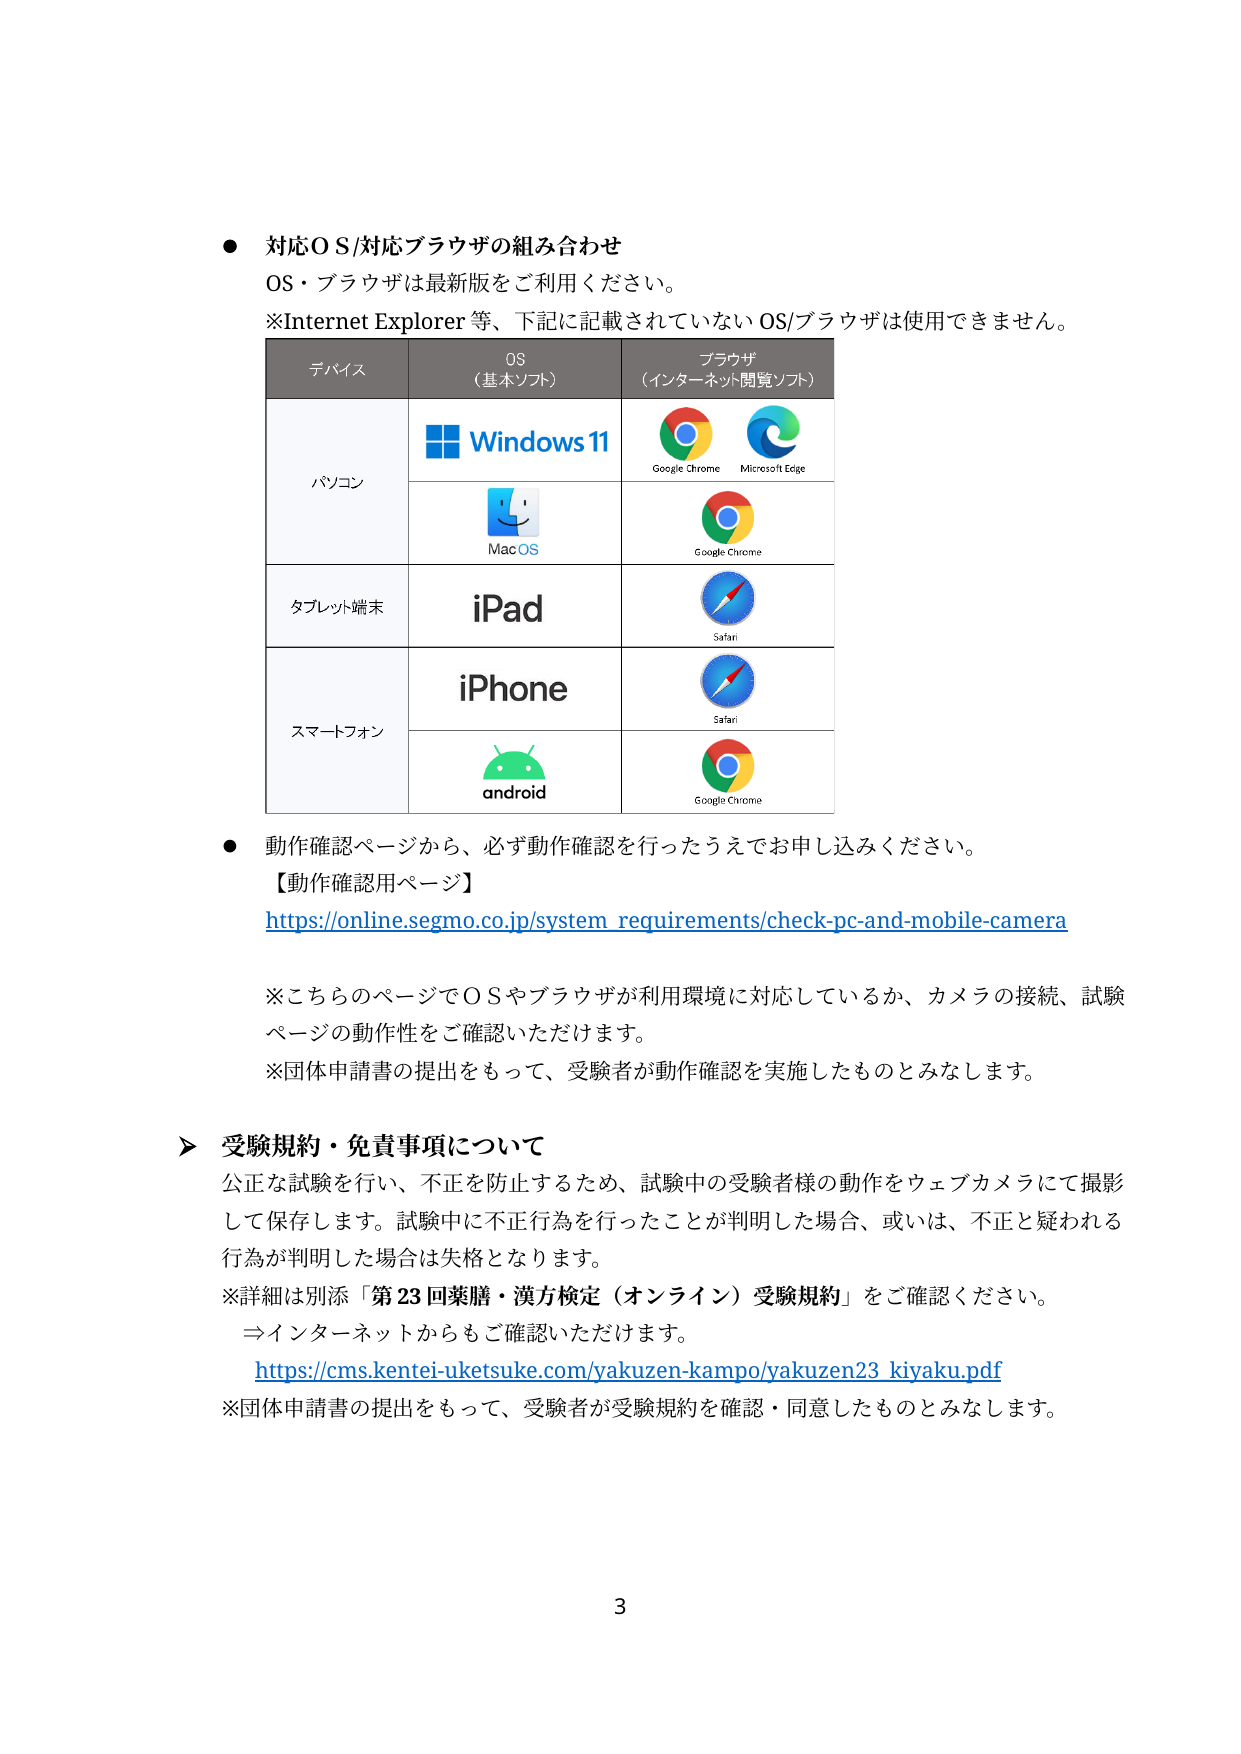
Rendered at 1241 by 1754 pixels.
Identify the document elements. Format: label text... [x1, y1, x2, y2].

text ※Internet Explorer等、下記に記載されていないOS/ブラウザは使用できません。 [265, 301, 1128, 338]
list ⇒インターネットからもご確認いただけます。 [222, 1313, 1128, 1351]
list 公正な試験を行い、不正を防止するため、試験中の受験者様の動作をウェブカメラにて撮影して保存します。試験中に不正行為を行ったことが判明した場合、或いは、不正と疑われる行為が判明した場合は失格となります。 [222, 1163, 1128, 1276]
picture [265, 338, 835, 814]
list 対応ＯＳ/対応ブラウザの組み合わせ [222, 226, 1128, 263]
text OS・ブラウザは最新版をご利用ください。 [265, 263, 1128, 301]
list https://cms.kentei-uketsuke.com/yakuzen-kampo/yakuzen23_kiyaku.pdf [222, 1351, 1128, 1388]
list ※こちらのページでＯＳやブラウザが利用環境に対応しているか、カメラの接続、試験ページの動作性をご確認いただけます。 [265, 976, 1128, 1051]
list 【動作確認用ページ】 [265, 863, 1128, 901]
list ※団体申請書の提出をもって、受験者が受験規約を確認・同意したものとみなします。 [222, 1388, 1128, 1426]
list https://online.segmo.co.jp/system_requirements/check-pc-and-mobile-camera [265, 901, 1128, 938]
list 受験規約・免責事項について [178, 1126, 1128, 1163]
list ※詳細は別添「第23回薬膳・漢方検定（オンライン）受験規約」をご確認ください。 [222, 1276, 1128, 1313]
list 動作確認ページから、必ず動作確認を行ったうえでお申し込みください。 [222, 826, 1128, 863]
list ※団体申請書の提出をもって、受験者が動作確認を実施したものとみなします。 [265, 1051, 1128, 1088]
